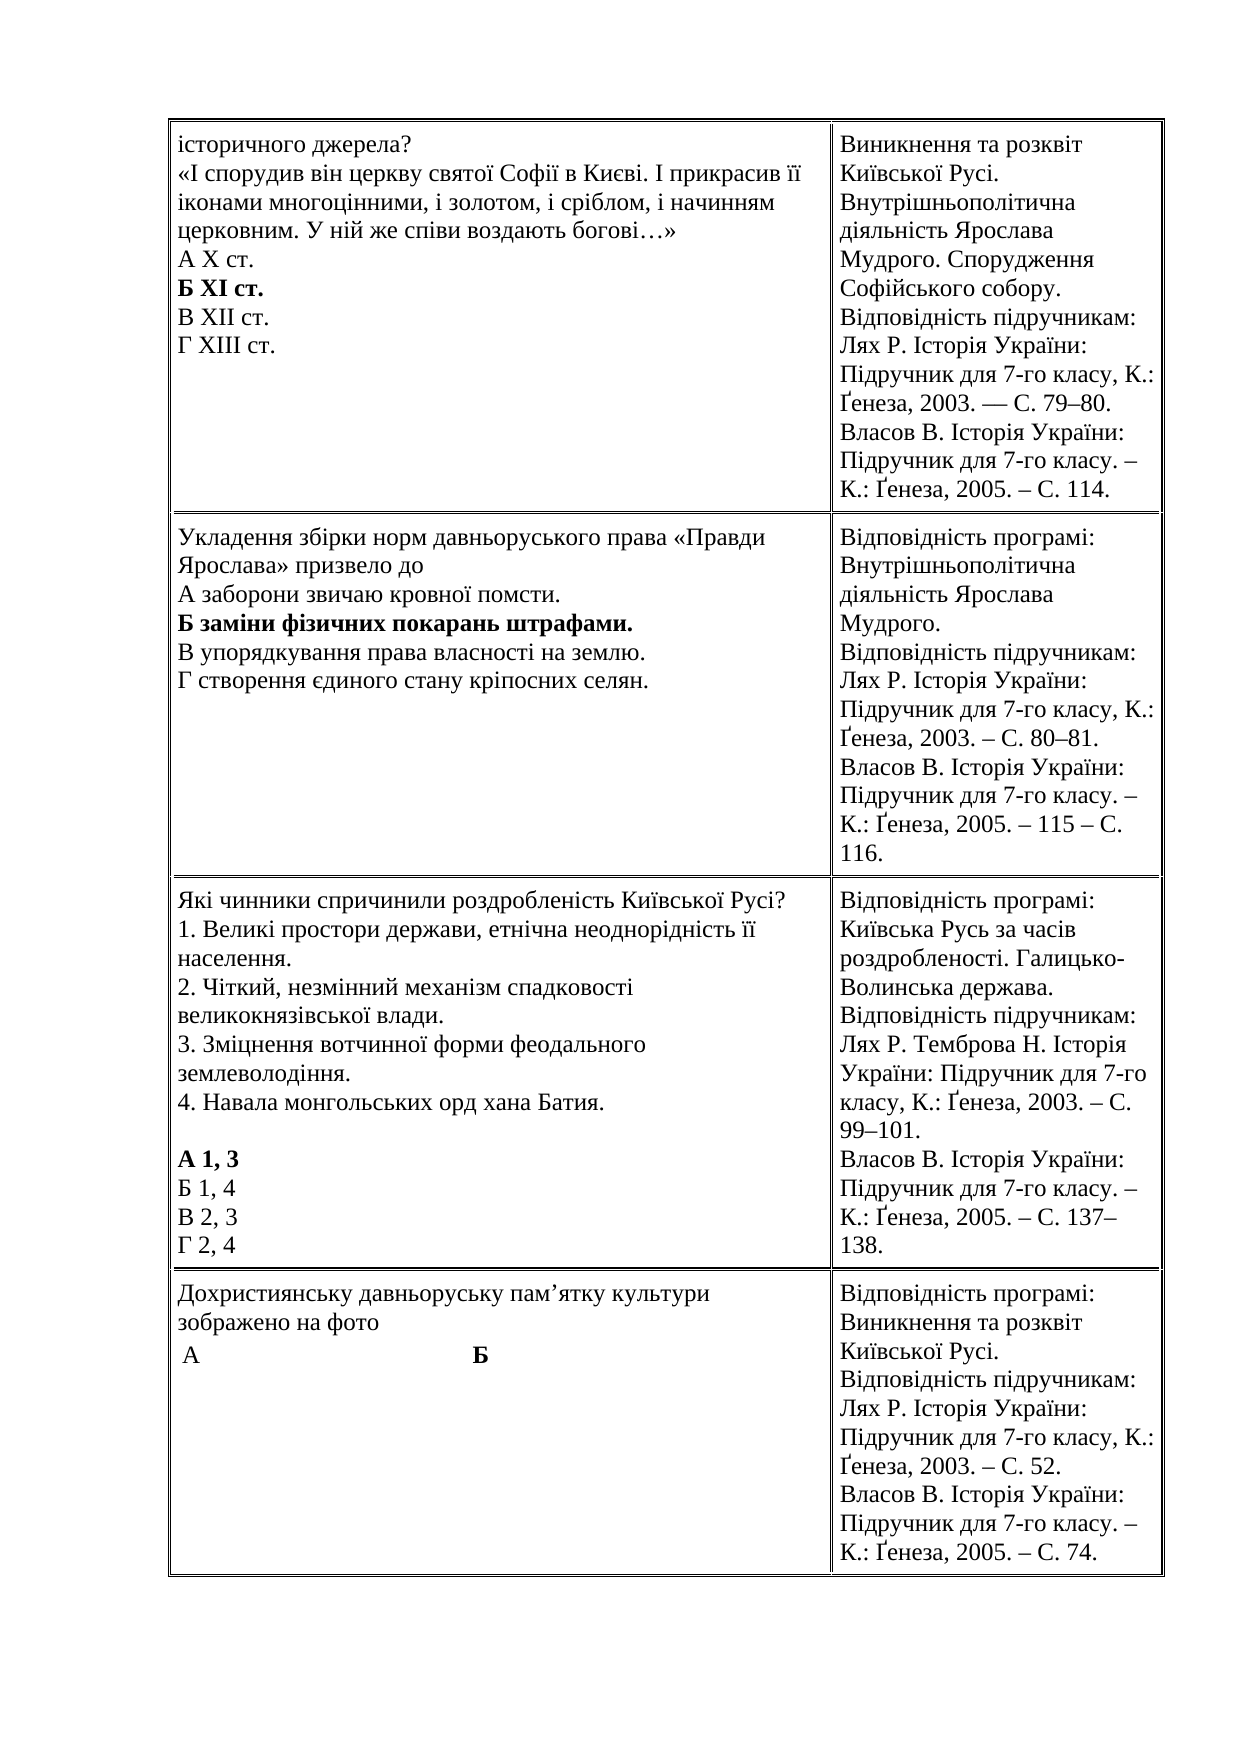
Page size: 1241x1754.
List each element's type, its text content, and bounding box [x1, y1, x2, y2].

table_cell Які чинники спричинили роздробленість Київської Русі? 1. Великі простори держави, етнічна неоднорідність її населення. 2. Чіткий, незмінний механізм спадковості великокнязівської влади. 3. Зміцнення вотчинної форми феодального землеволодіння. 4. Навала монгольських орд хана Батия. А 1, 3 Б 1, 4 В 2, 3 Г 2, 4 [171, 875, 830, 1267]
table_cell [171, 122, 832, 511]
table_cell Укладення збірки норм давньоруського права «Правди Ярослава» призвело до А заборони звичаю кровної помсти. Б заміни фізичних покарань штрафами. В упорядкування права власності на землю. Г створення єдиного стану кріпосних селян. [169, 511, 832, 874]
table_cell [832, 122, 1161, 511]
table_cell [171, 1267, 832, 1573]
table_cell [832, 1267, 1162, 1573]
table_cell Відповідність програмі: Київська Русь за часів роздробленості. Галицько-Волинська держава. Відповідність підручникам: Лях Р. Темброва Н. Історія України: Підручник для 7-го класу, К.: Ґенеза, 2003. – С. 99–101. Власов В. Історія України: Підручник для 7-го класу. – К.: Ґенеза, 2005. – С. 137–138. [833, 875, 1162, 1267]
table_cell Відповідність програмі: Внутрішньополітична діяльність Ярослава Мудрого. Відповідність підручникам: Лях Р. Історія України: Підручник для 7-го класу, К.: Ґенеза, 2003. – С. 80–81. Власов В. Історія України: Підручник для 7-го класу. – К.: Ґенеза, 2005. – 115 – С. 116. [832, 511, 1163, 874]
